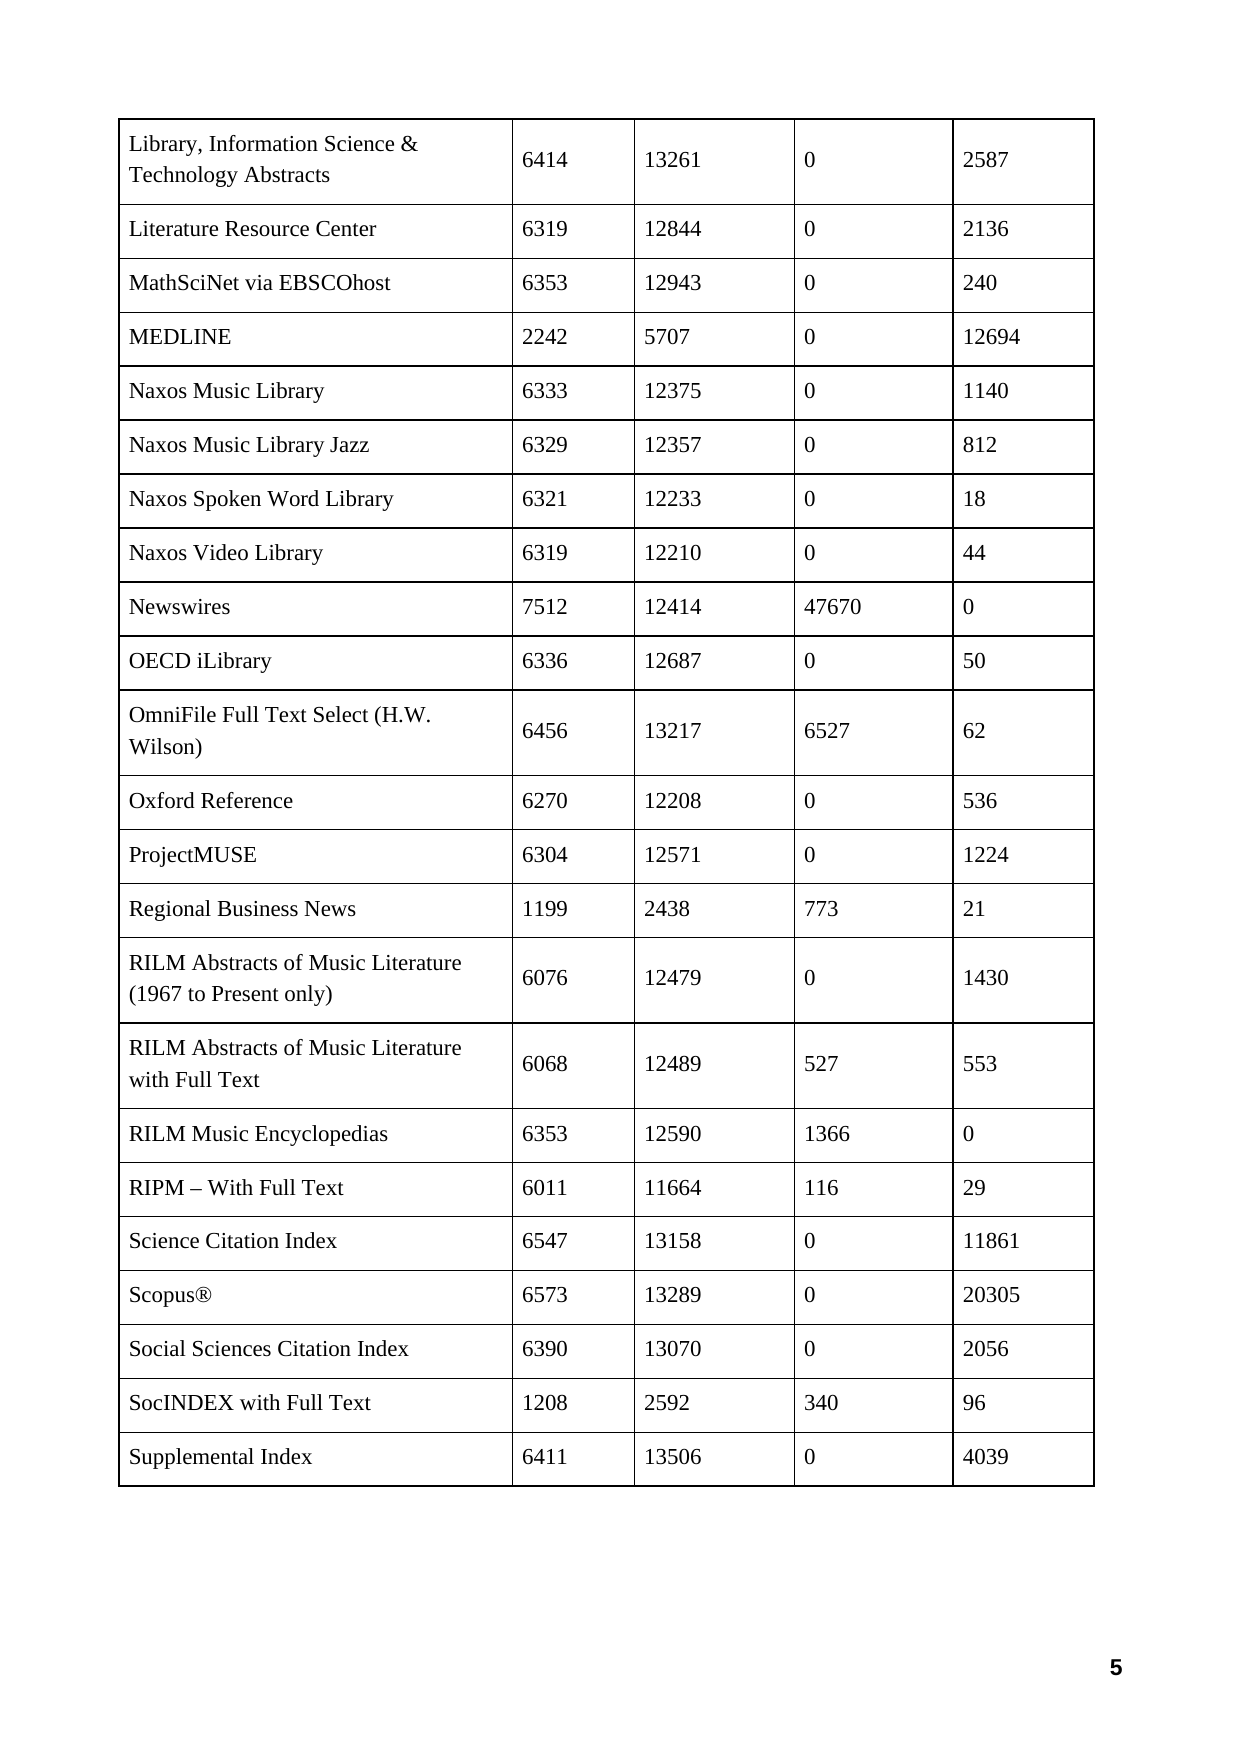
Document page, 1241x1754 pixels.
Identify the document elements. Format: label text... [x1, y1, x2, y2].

table_cell Naxos Video Library [120, 529, 512, 581]
table_cell 2136 [954, 205, 1093, 257]
table_cell 6527 [795, 691, 952, 775]
table_cell 18 [954, 475, 1093, 527]
table_cell 2056 [954, 1325, 1093, 1377]
table_cell 29 [954, 1163, 1093, 1216]
table_cell 0 [795, 1271, 952, 1323]
table_cell 1140 [954, 367, 1093, 419]
table_cell 62 [954, 691, 1093, 775]
table_cell 0 [795, 205, 952, 257]
table_cell MathSciNet via EBSCOhost [120, 259, 512, 311]
table_cell 536 [954, 776, 1093, 829]
table_cell 1199 [513, 884, 634, 937]
table_cell Regional Business News [120, 884, 512, 937]
table_cell 0 [954, 583, 1093, 635]
table_cell 44 [954, 529, 1093, 581]
table_cell MEDLINE [120, 313, 512, 365]
table_cell 0 [795, 776, 952, 829]
table_cell Oxford Reference [120, 776, 512, 829]
table_cell 812 [954, 421, 1093, 473]
table_cell 6456 [513, 691, 634, 775]
table_cell 6353 [513, 1109, 634, 1162]
table_cell 0 [795, 1325, 952, 1377]
table_cell 1224 [954, 830, 1093, 883]
table_cell 0 [795, 637, 952, 689]
table_cell 6068 [513, 1024, 634, 1108]
table_cell 12489 [635, 1024, 794, 1108]
table_cell 12694 [954, 313, 1093, 365]
table_cell 12208 [635, 776, 794, 829]
table_cell 0 [795, 313, 952, 365]
table_cell 5707 [635, 313, 794, 365]
table_cell Naxos Spoken Word Library [120, 475, 512, 527]
table_cell 6414 [513, 120, 634, 203]
table_cell 116 [795, 1163, 952, 1216]
table_cell 13261 [635, 120, 794, 203]
table_cell RILM Music Encyclopedias [120, 1109, 512, 1162]
table_cell 6390 [513, 1325, 634, 1377]
table_cell Scopus® [120, 1271, 512, 1323]
table_cell 1430 [954, 938, 1093, 1022]
table_cell 0 [954, 1109, 1093, 1162]
table_cell 240 [954, 259, 1093, 311]
table_cell 6333 [513, 367, 634, 419]
table_cell 13289 [635, 1271, 794, 1323]
table_cell 12233 [635, 475, 794, 527]
table_cell 1208 [513, 1379, 634, 1431]
table_cell 6336 [513, 637, 634, 689]
table_cell 6076 [513, 938, 634, 1022]
table_cell 6319 [513, 205, 634, 257]
table_cell 96 [954, 1379, 1093, 1431]
table_cell 6411 [513, 1433, 634, 1485]
table_cell RIPM – With Full Text [120, 1163, 512, 1216]
table_cell 0 [795, 367, 952, 419]
table_cell 6573 [513, 1271, 634, 1323]
table_cell Science Citation Index [120, 1217, 512, 1269]
table_cell 0 [795, 830, 952, 883]
table_cell 6304 [513, 830, 634, 883]
table_cell 11861 [954, 1217, 1093, 1269]
table_cell 12479 [635, 938, 794, 1022]
table_cell ProjectMUSE [120, 830, 512, 883]
table_cell 527 [795, 1024, 952, 1108]
table_cell 2438 [635, 884, 794, 937]
table_cell 6319 [513, 529, 634, 581]
table_cell 4039 [954, 1433, 1093, 1485]
table_cell 21 [954, 884, 1093, 937]
table_cell 0 [795, 259, 952, 311]
table_cell 47670 [795, 583, 952, 635]
table_cell 0 [795, 938, 952, 1022]
table_cell RILM Abstracts of Music Literature (1967 to Present only) [120, 938, 512, 1022]
table_cell 773 [795, 884, 952, 937]
table_cell 12571 [635, 830, 794, 883]
table_cell 553 [954, 1024, 1093, 1108]
table_cell 0 [795, 1217, 952, 1269]
table_cell 0 [795, 1433, 952, 1485]
table_cell 20305 [954, 1271, 1093, 1323]
table_cell 12210 [635, 529, 794, 581]
table_cell 50 [954, 637, 1093, 689]
table_cell 6353 [513, 259, 634, 311]
table_cell 6011 [513, 1163, 634, 1216]
table_cell Newswires [120, 583, 512, 635]
table_cell Naxos Music Library [120, 367, 512, 419]
table_cell OmniFile Full Text Select (H.W. Wilson) [120, 691, 512, 775]
table_cell RILM Abstracts of Music Literature with Full Text [120, 1024, 512, 1108]
table_cell Supplemental Index [120, 1433, 512, 1485]
table_cell 2592 [635, 1379, 794, 1431]
table_cell Library, Information Science & Technology Abstracts [120, 120, 512, 203]
table_cell 0 [795, 475, 952, 527]
table_cell 7512 [513, 583, 634, 635]
table_cell 0 [795, 421, 952, 473]
table_cell 6547 [513, 1217, 634, 1269]
table_cell 12357 [635, 421, 794, 473]
table_cell 0 [795, 120, 952, 203]
table_cell OECD iLibrary [120, 637, 512, 689]
table_cell 12687 [635, 637, 794, 689]
table_cell SocINDEX with Full Text [120, 1379, 512, 1431]
table_cell 6321 [513, 475, 634, 527]
table_cell 12414 [635, 583, 794, 635]
table_cell Social Sciences Citation Index [120, 1325, 512, 1377]
table_cell 340 [795, 1379, 952, 1431]
table_cell 12943 [635, 259, 794, 311]
table_cell 6270 [513, 776, 634, 829]
table_cell 2242 [513, 313, 634, 365]
table_cell 1366 [795, 1109, 952, 1162]
table_cell 13158 [635, 1217, 794, 1269]
table_cell 0 [795, 529, 952, 581]
table_cell 13070 [635, 1325, 794, 1377]
table_cell 13217 [635, 691, 794, 775]
table_cell 13506 [635, 1433, 794, 1485]
table_cell Naxos Music Library Jazz [120, 421, 512, 473]
table_cell 2587 [954, 120, 1093, 203]
table_cell 12844 [635, 205, 794, 257]
table_cell 6329 [513, 421, 634, 473]
table_cell 12375 [635, 367, 794, 419]
table_cell 11664 [635, 1163, 794, 1216]
table_cell Literature Resource Center [120, 205, 512, 257]
table_cell 12590 [635, 1109, 794, 1162]
